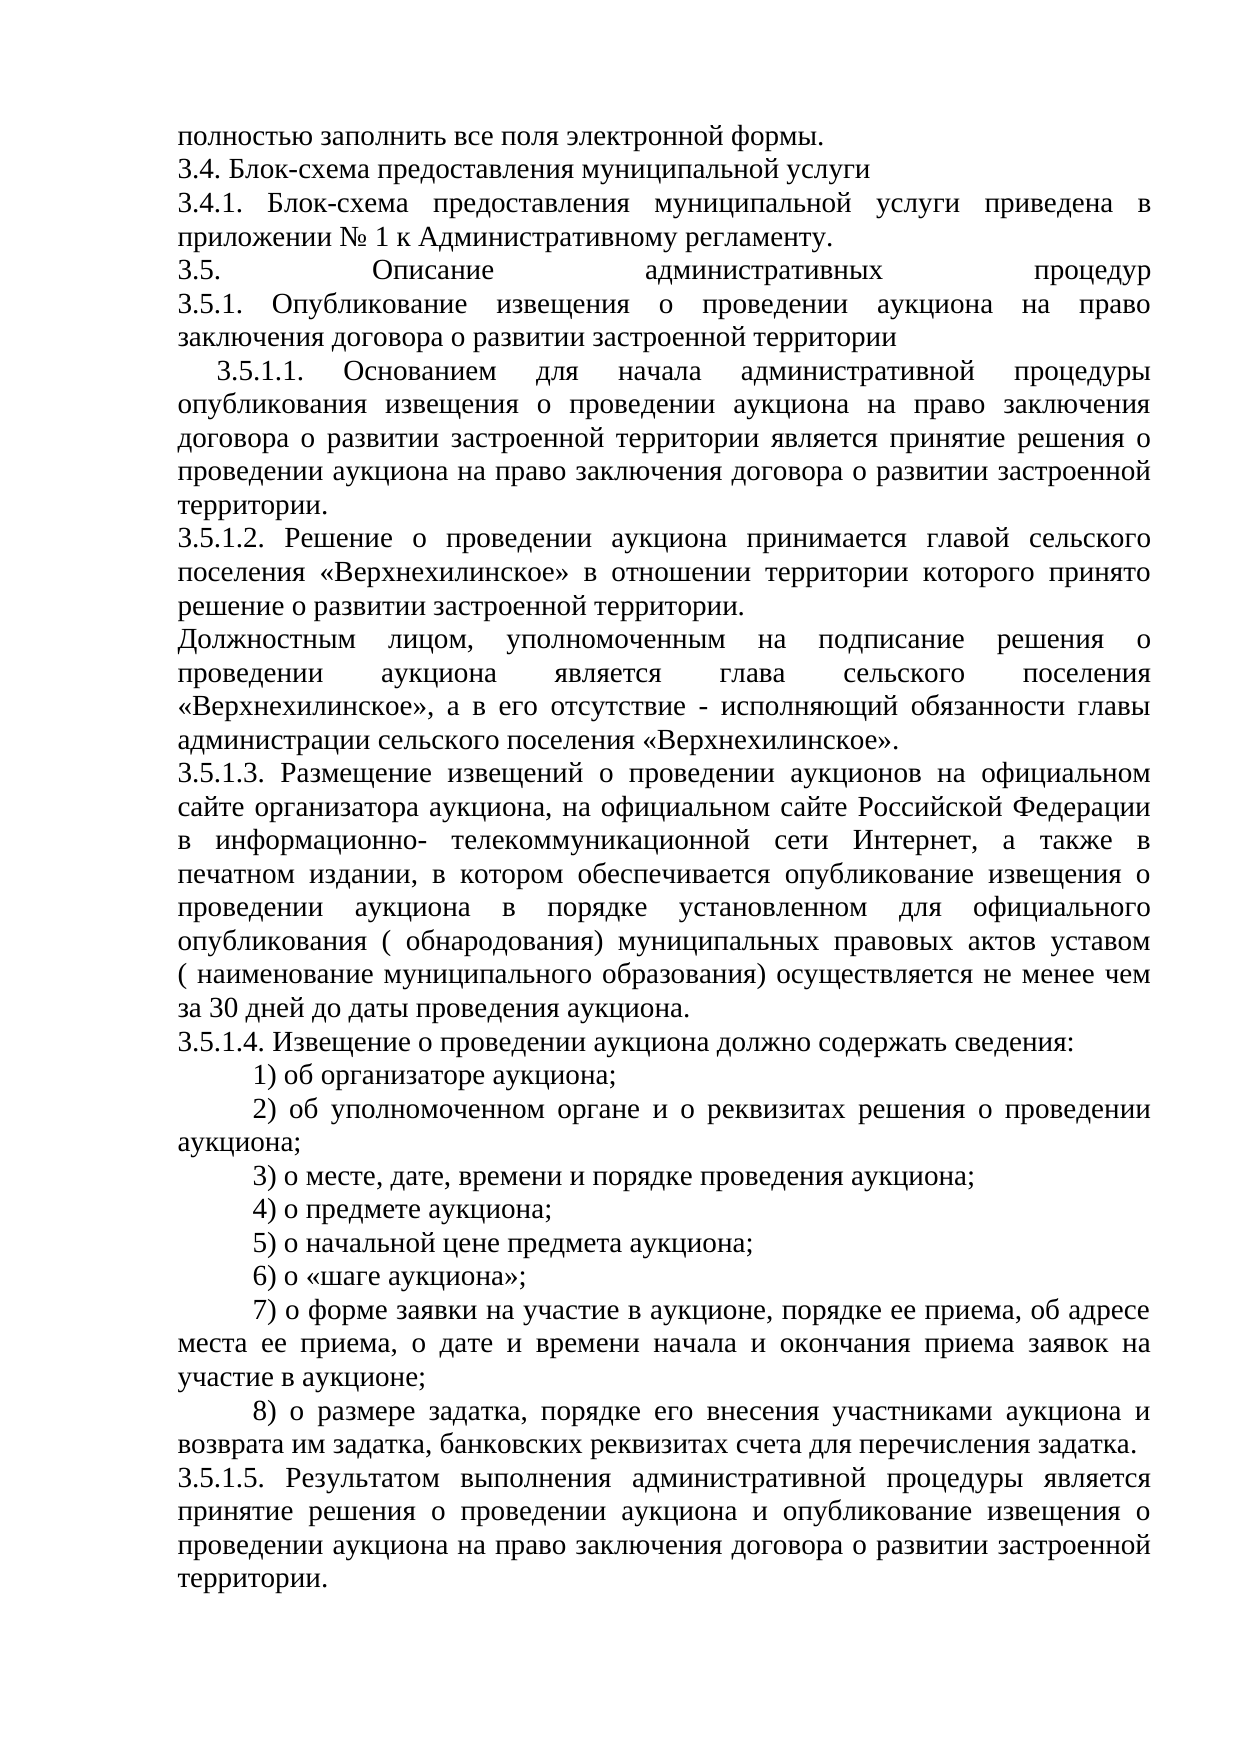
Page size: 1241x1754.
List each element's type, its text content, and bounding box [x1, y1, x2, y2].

text 3.5.1.2. Решение о проведении аукциона принимается главой сельского поселения «Верхнехилинское» в отношении территории которого принято решение о развитии застроенной территории. [177, 521, 1152, 621]
text 3.5.1.3. Размещение извещений о проведении аукционов на официальном сайте организатора аукциона, на официальном сайте Российской Федерации в информационно- телекоммуникационной сети Интернет, а также в печатном издании, в котором обеспечивается опубликование извещения о проведении аукциона в порядке установленном для официального опубликования ( обнародования) муниципальных правовых актов уставом ( наименование муниципального образования) осуществляется не менее чем за 30 дней до даты проведения аукциона. [177, 755, 1152, 1024]
text 3.5.1.4. Извещение о проведении аукциона должно содержать сведения: [177, 1024, 1152, 1057]
text 3.5.1.1. Основанием для начала административной процедуры опубликования извещения о проведении аукциона на право заключения договора о развитии застроенной территории является принятие решения о проведении аукциона на право заключения договора о развитии застроенной территории. [177, 353, 1152, 521]
text 7) о форме заявки на участие в аукционе, порядке ее приема, об адресе места ее приема, о дате и времени начала и окончания приема заявок на участие в аукционе; [177, 1292, 1152, 1393]
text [177, 118, 1152, 152]
text 1) об организаторе аукциона; [177, 1057, 1152, 1091]
text 3.5. Описание административных процедур 3.5.1. Опубликование извещения о проведении аукциона на право заключения договора о развитии застроенной территории [177, 252, 1152, 353]
text 6) о «шаге аукциона»; [177, 1258, 1152, 1292]
text 3.4.1. Блок-схема предоставления муниципальной услуги приведена в приложении № 1 к Административному регламенту. [177, 185, 1152, 252]
text Должностным лицом, уполномоченным на подписание решения о проведении аукциона является глава сельского поселения «Верхнехилинское», а в его отсутствие - исполняющий обязанности главы администрации сельского поселения «Верхнехилинское». [177, 621, 1152, 755]
text 3) о месте, дате, времени и порядке проведения аукциона; [177, 1158, 1152, 1191]
text 4) о предмете аукциона; [177, 1191, 1152, 1225]
text 8) о размере задатка, порядке его внесения участниками аукциона и возврата им задатка, банковских реквизитах счета для перечисления задатка. [177, 1393, 1152, 1460]
text 2) об уполномоченном органе и о реквизитах решения о проведении аукциона; [177, 1091, 1152, 1158]
text 3.5.1.5. Результатом выполнения административной процедуры является принятие решения о проведении аукциона и опубликование извещения о проведении аукциона на право заключения договора о развитии застроенной территории. [177, 1460, 1152, 1594]
text 5) о начальной цене предмета аукциона; [177, 1225, 1152, 1258]
text 3.4. Блок-схема предоставления муниципальной услуги [177, 152, 1152, 185]
